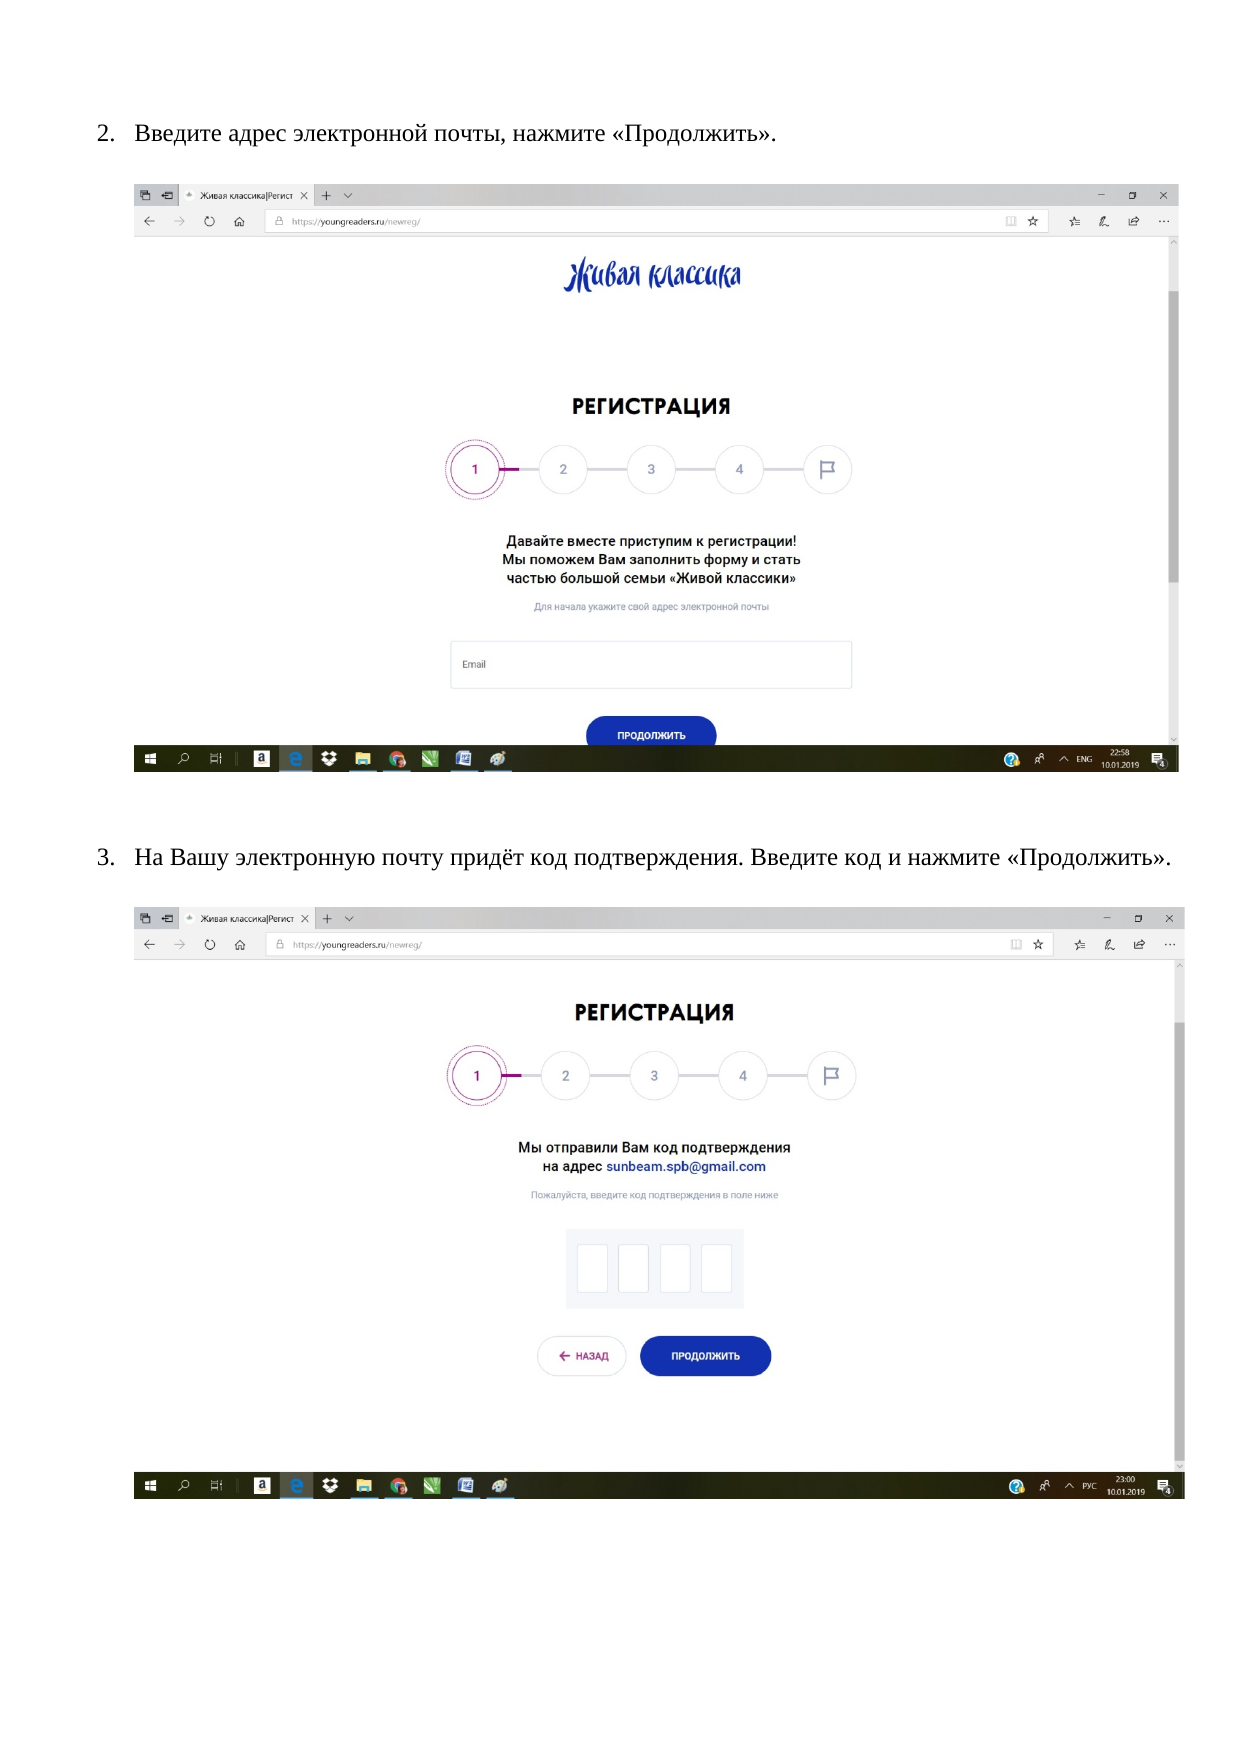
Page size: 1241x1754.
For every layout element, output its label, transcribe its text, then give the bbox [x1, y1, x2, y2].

list Введите адрес электронной почты, нажмите «Продолжить». [97, 118, 1181, 147]
list На Вашу электронную почту придёт код подтверждения. Введите код и нажмите «Продолжить». [97, 842, 1181, 871]
picture [134, 907, 1185, 1499]
picture [134, 184, 1179, 772]
